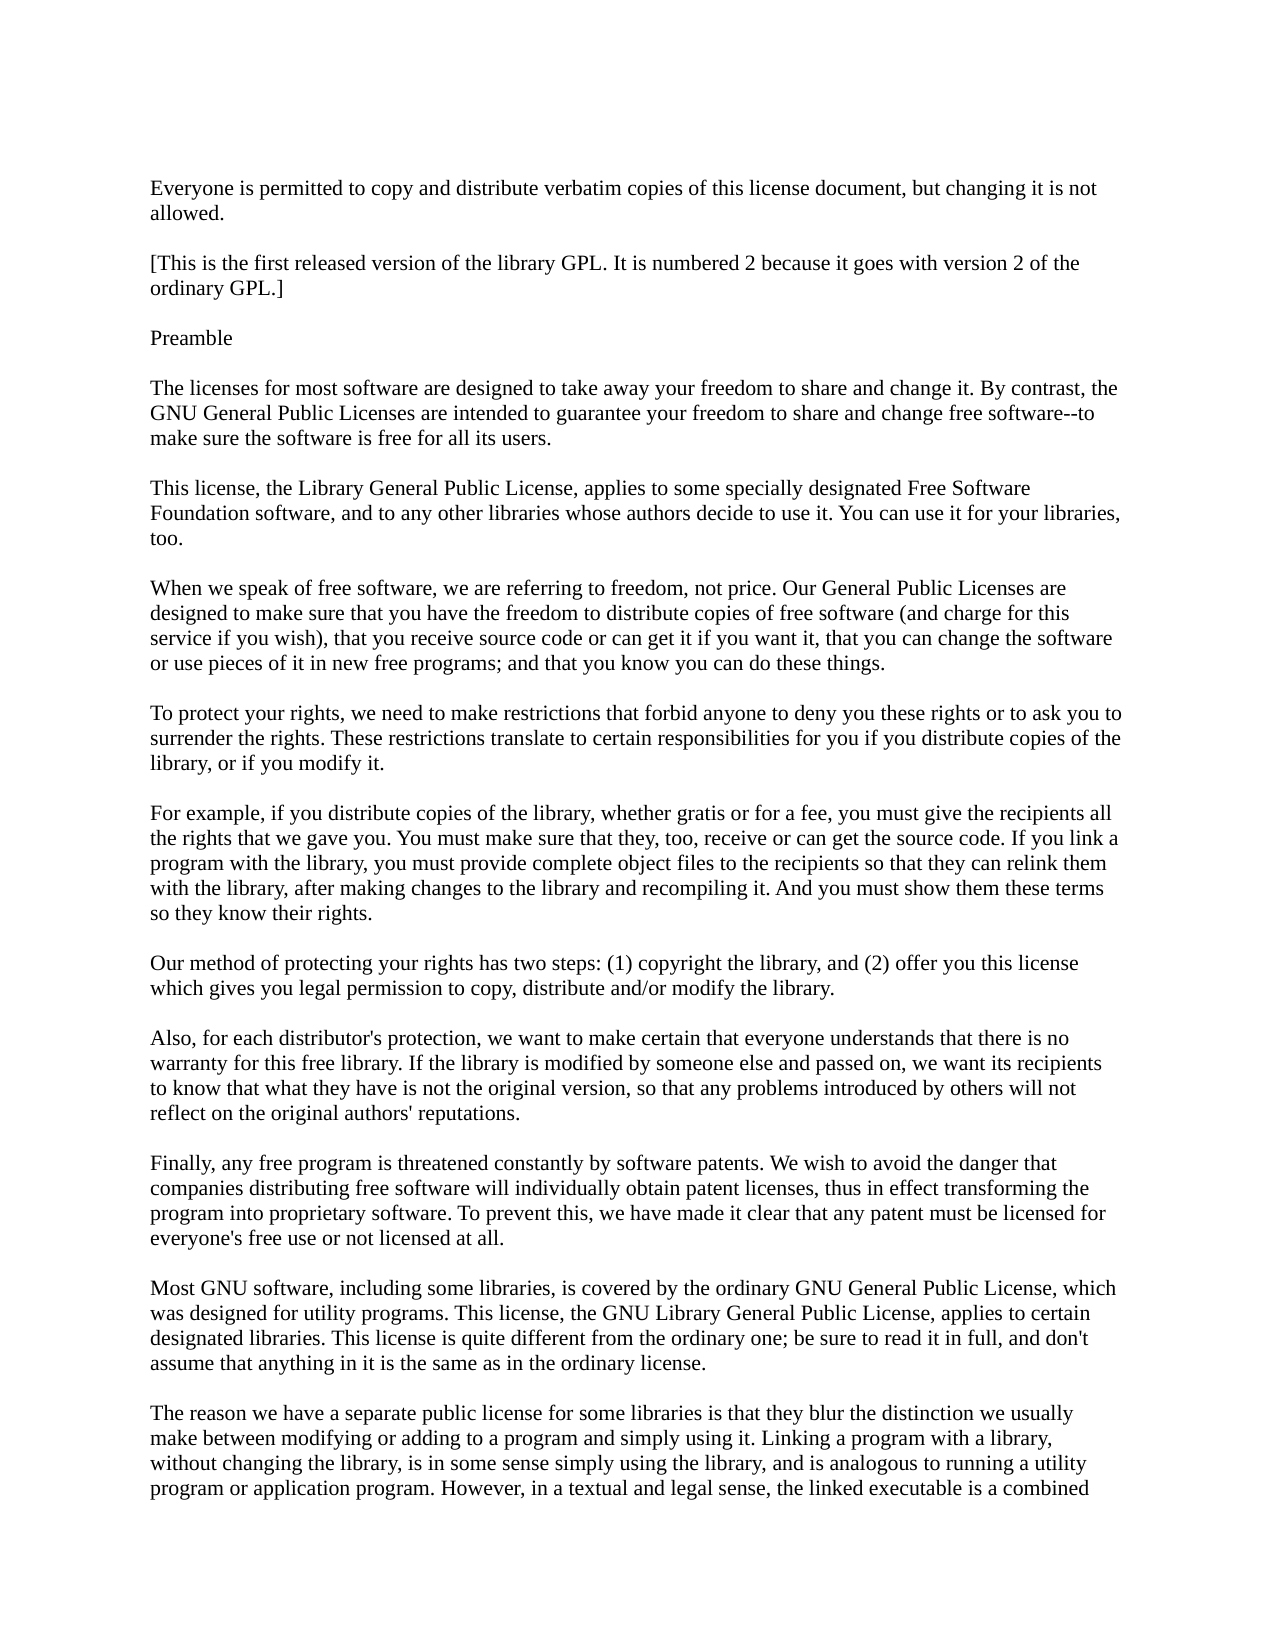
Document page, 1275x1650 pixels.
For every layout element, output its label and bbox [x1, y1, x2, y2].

text [150, 150, 1125, 1500]
